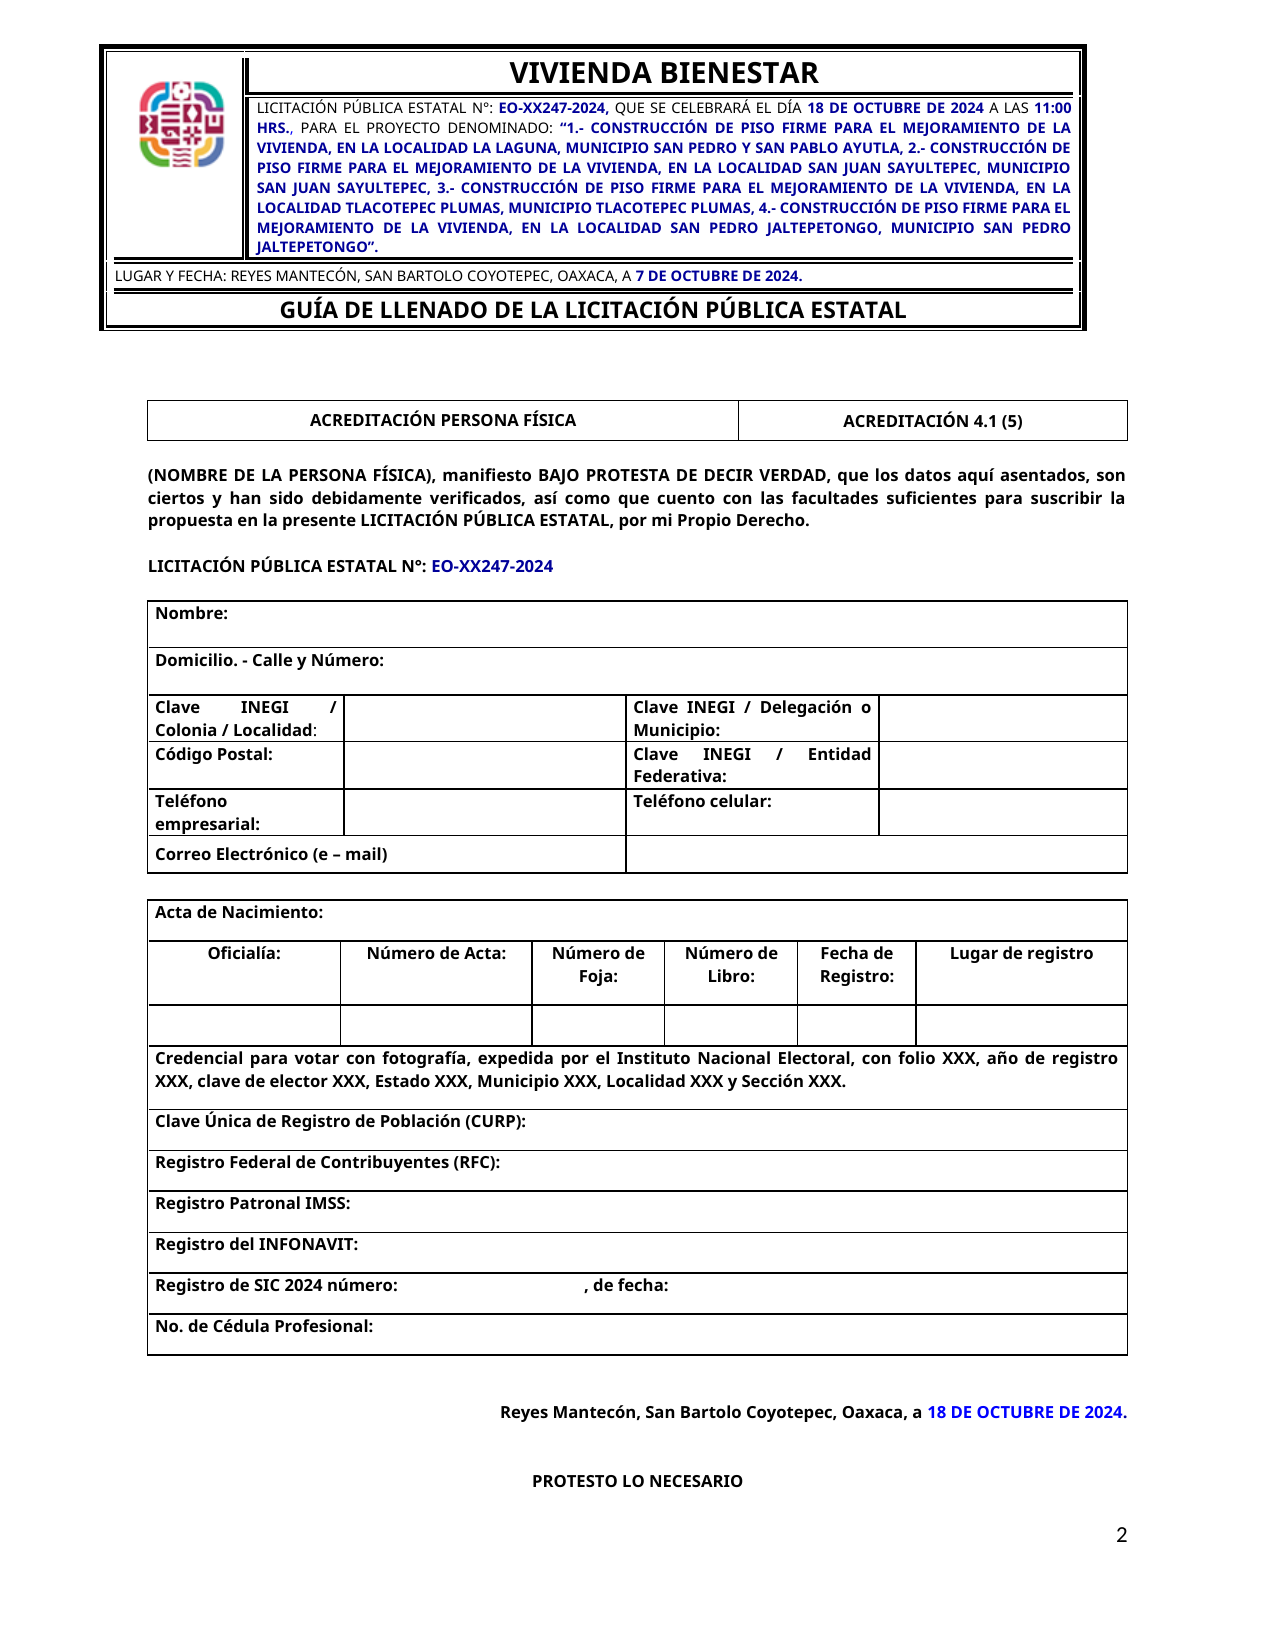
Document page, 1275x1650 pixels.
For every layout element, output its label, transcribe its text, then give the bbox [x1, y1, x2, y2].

table_cell [148, 1005, 340, 1045]
table_cell [665, 1006, 797, 1045]
table_cell [345, 790, 625, 835]
table_cell Registro del INFONAVIT: [148, 1233, 1127, 1272]
table_cell Clave Única de Registro de Población (CURP): [148, 1110, 1127, 1149]
table_cell [880, 696, 1127, 741]
table_cell [533, 1006, 664, 1045]
table_cell Número de Libro: [665, 942, 797, 1004]
table_cell Registro Federal de Contribuyentes (RFC): [148, 1151, 1127, 1190]
table_header Nombre: [148, 602, 1127, 647]
table_cell Registro Patronal IMSS: [148, 1191, 1127, 1231]
table_cell [880, 742, 1127, 788]
table_cell [880, 790, 1127, 835]
table_header ACREDITACIÓN 4.1 (5) [739, 401, 1127, 440]
table_header Acta de Nacimiento: [148, 901, 1127, 940]
table_cell Registro de SIC 2024 número: , de fecha: [148, 1273, 1127, 1313]
table_cell [345, 742, 625, 788]
table_cell Código Postal: [148, 742, 343, 788]
text Reyes Mantecón, San Bartolo Coyotepec, Oaxaca, a 18 DE OCTUBRE DE 2024. [148, 1401, 1127, 1424]
table_cell [341, 1006, 531, 1045]
table_cell Clave INEGI / Colonia / Localidad: [148, 695, 343, 741]
table_cell Correo Electrónico (e – mail) [148, 836, 625, 872]
table_cell Teléfono celular: [627, 790, 878, 835]
table_header ACREDITACIÓN PERSONA FÍSICA [148, 401, 738, 440]
text (NOMBRE DE LA PERSONA FÍSICA), manifiesto BAJO PROTESTA DE DECIR VERDAD, que los datos aquí asentados, son ciertos y han sido debidamente verificados, así como que cuento con las facultades suficientes para suscribir la propuesta en la presente LICITACIÓN PÚBLICA ESTATAL, por mi Propio Derecho. [148, 464, 1127, 532]
table_cell Credencial para votar con fotografía, expedida por el Instituto Nacional Electoral, con folio XXX, año de registro XXX, clave de elector XXX, Estado XXX, Municipio XXX, Localidad XXX y Sección XXX. [148, 1046, 1127, 1108]
table_cell Domicilio. - Calle y Número: [148, 648, 1127, 694]
text PROTESTO LO NECESARIO [148, 1469, 1127, 1492]
table_cell Oficialía: [148, 941, 340, 1004]
table_cell Lugar de registro [917, 942, 1127, 1004]
table_cell Clave INEGI / Entidad Federativa: [627, 742, 878, 788]
table_cell Clave INEGI / Delegación o Municipio: [627, 696, 878, 741]
table_cell Fecha de Registro: [798, 942, 915, 1004]
table_cell [917, 1006, 1127, 1045]
table_cell Número de Foja: [533, 942, 664, 1004]
table_cell Número de Acta: [341, 942, 531, 1004]
picture [128, 73, 235, 173]
table_cell Teléfono empresarial: [148, 789, 343, 835]
table_cell [798, 1006, 915, 1045]
table_cell [627, 836, 1127, 872]
table_cell No. de Cédula Profesional: [148, 1314, 1127, 1354]
table_cell [345, 696, 625, 741]
text LICITACIÓN PÚBLICA ESTATAL N°: EO-XX247-2024 [148, 554, 1127, 577]
